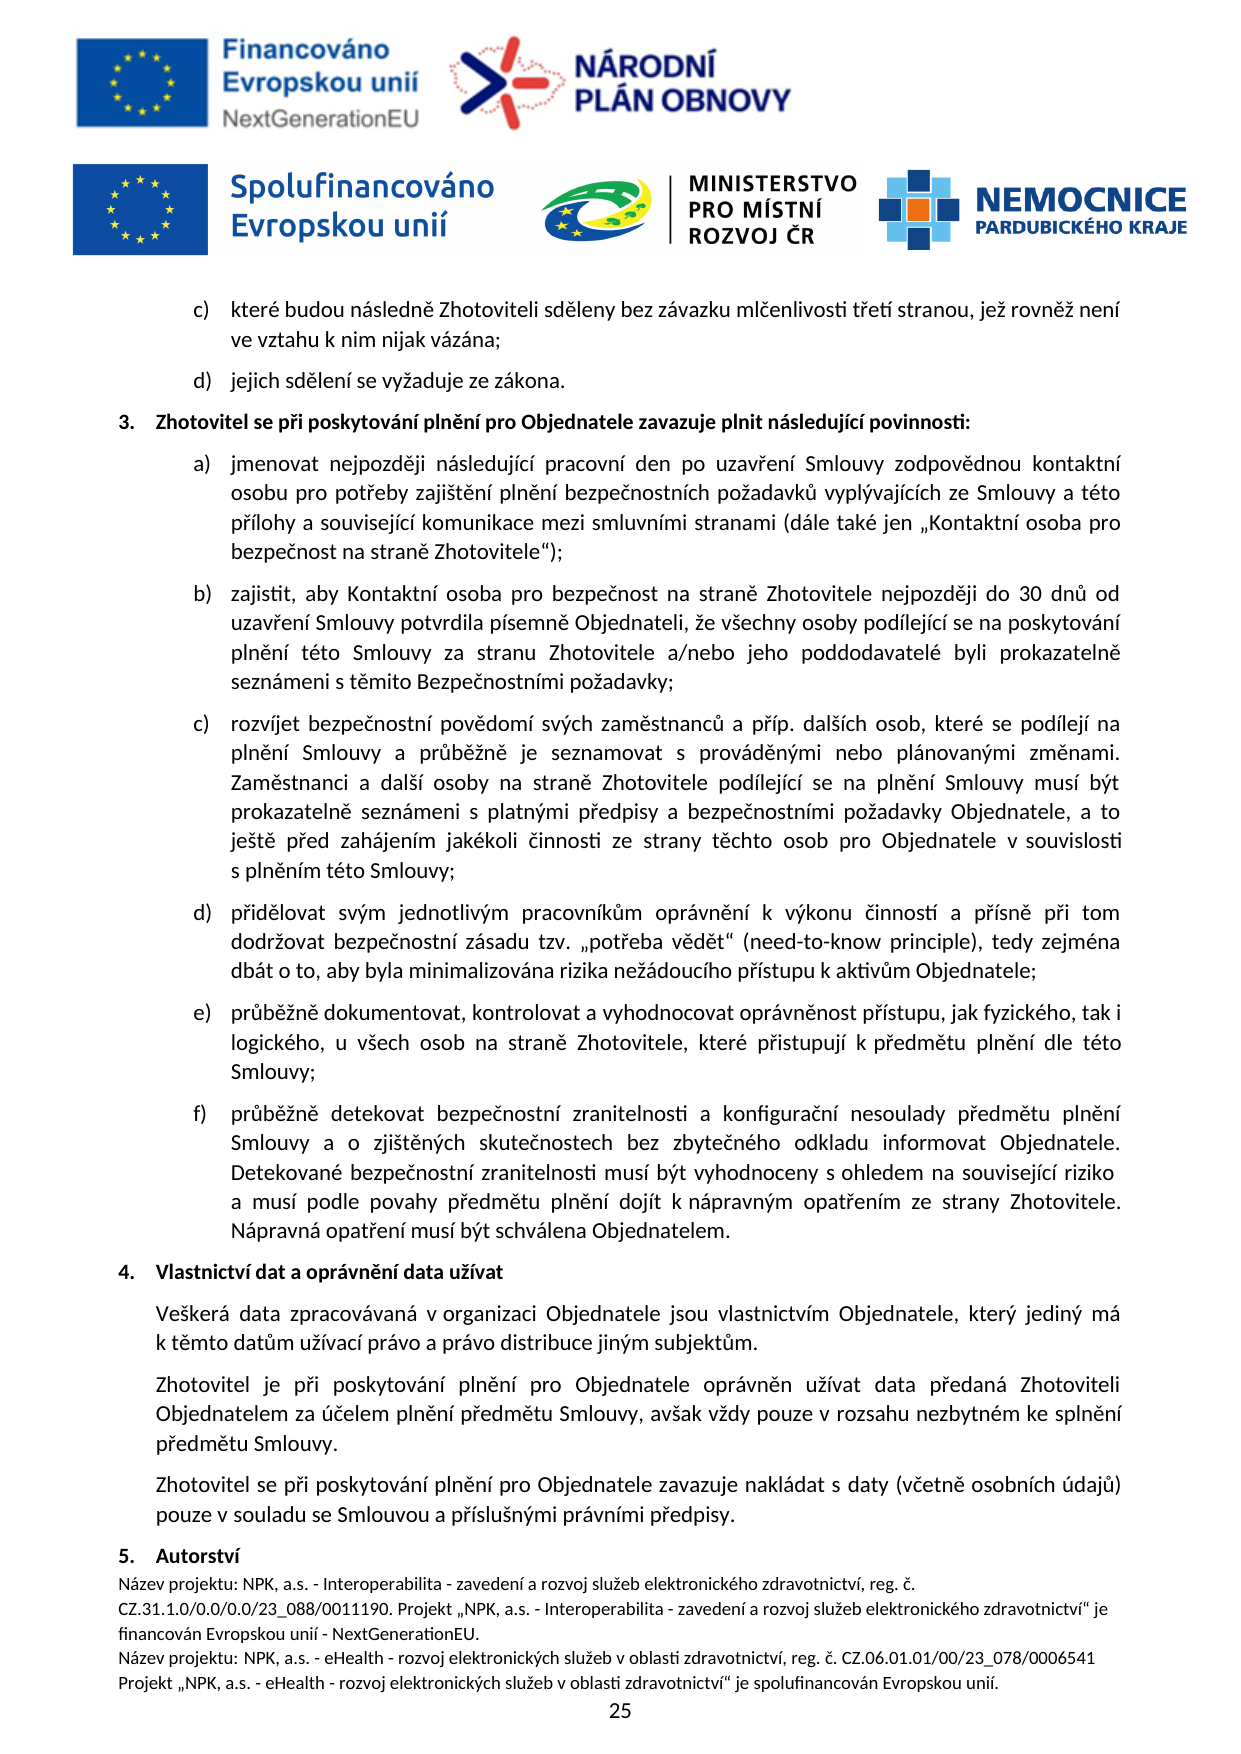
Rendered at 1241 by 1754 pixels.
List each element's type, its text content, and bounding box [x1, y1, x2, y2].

list které budou následně Zhotoviteli sděleny bez závazku mlčenlivosti třetí stranou, jež rovněž není ve vztahu k nim nijak vázána; [193, 295, 1122, 353]
picture [70, 161, 863, 258]
list průběžně detekovat bezpečnostní zranitelnosti a konfigurační nesoulady předmětu plnění Smlouvy a o zjištěných skutečnostech bez zbytečného odkladu informovat Objednatele. Detekované bezpečnostní zranitelnosti musí být vyhodnoceny s ohledem na související riziko a musí podle povahy předmětu plnění dojít k nápravným opatřením ze strany Zhotovitele. Nápravná opatření musí být schválena Objednatelem. [193, 1099, 1122, 1244]
list Vlastnictví dat a oprávnění data užívat [118, 1258, 1122, 1285]
text Zhotovitel se při poskytování plnění pro Objednatele zavazuje nakládat s daty (včetně osobních údajů) pouze v souladu se Smlouvou a příslušnými právními předpisy. [156, 1471, 1122, 1528]
text Veškerá data zpracovávaná v organizaci Objednatele jsou vlastnictvím Objednatele, který jediný má k těmto datům užívací právo a právo distribuce jiným subjektům. [156, 1299, 1122, 1356]
list Autorství [118, 1542, 1122, 1568]
list průběžně dokumentovat, kontrolovat a vyhodnocovat oprávněnost přístupu, jak fyzického, tak i logického, u všech osob na straně Zhotovitele, které přistupují k předmětu plnění dle této Smlouvy; [193, 998, 1122, 1085]
list rozvíjet bezpečnostní povědomí svých zaměstnanců a příp. dalších osob, které se podílejí na plnění Smlouvy a průběžně je seznamovat s prováděnými nebo plánovanými změnami. Zaměstnanci a další osoby na straně Zhotovitele podílející se na plnění Smlouvy musí být prokazatelně seznámeni s platnými předpisy a bezpečnostními požadavky Objednatele, a to ještě před zahájením jakékoli činnosti ze strany těchto osob pro Objednatele v souvislosti s plněním této Smlouvy; [193, 709, 1122, 884]
list jejich sdělení se vyžaduje ze zákona. [193, 367, 1122, 394]
list přidělovat svým jednotlivým pracovníkům oprávnění k výkonu činností a přísně při tom dodržovat bezpečnostní zásadu tzv. „potřeba vědět“ (need-to-know principle), tedy zejména dbát o to, aby byla minimalizována rizika nežádoucího přístupu k aktivům Objednatele; [193, 898, 1122, 984]
text Zhotovitel je při poskytování plnění pro Objednatele oprávněn užívat data předaná Zhotoviteli Objednatelem za účelem plnění předmětu Smlouvy, avšak vždy pouze v rozsahu nezbytném ke splnění předmětu Smlouvy. [156, 1370, 1122, 1457]
picture [877, 168, 1187, 251]
list jmenovat nejpozději následující pracovní den po uzavření Smlouvy zodpovědnou kontaktní osobu pro potřeby zajištění plnění bezpečnostních požadavků vyplývajících ze Smlouvy a této přílohy a související komunikace mezi smluvními stranami (dále také jen „Kontaktní osoba pro bezpečnost na straně Zhotovitele“); [193, 449, 1122, 565]
picture [67, 7, 812, 155]
list zajistit, aby Kontaktní osoba pro bezpečnost na straně Zhotovitele nejpozději do 30 dnů od uzavření Smlouvy potvrdila písemně Objednateli, že všechny osoby podílející se na poskytování plnění této Smlouvy za stranu Zhotovitele a/nebo jeho poddodavatelé byli prokazatelně seznámeni s těmito Bezpečnostními požadavky; [193, 579, 1122, 695]
list Zhotovitel se při poskytování plnění pro Objednatele zavazuje plnit následující povinnosti: [118, 408, 1122, 435]
